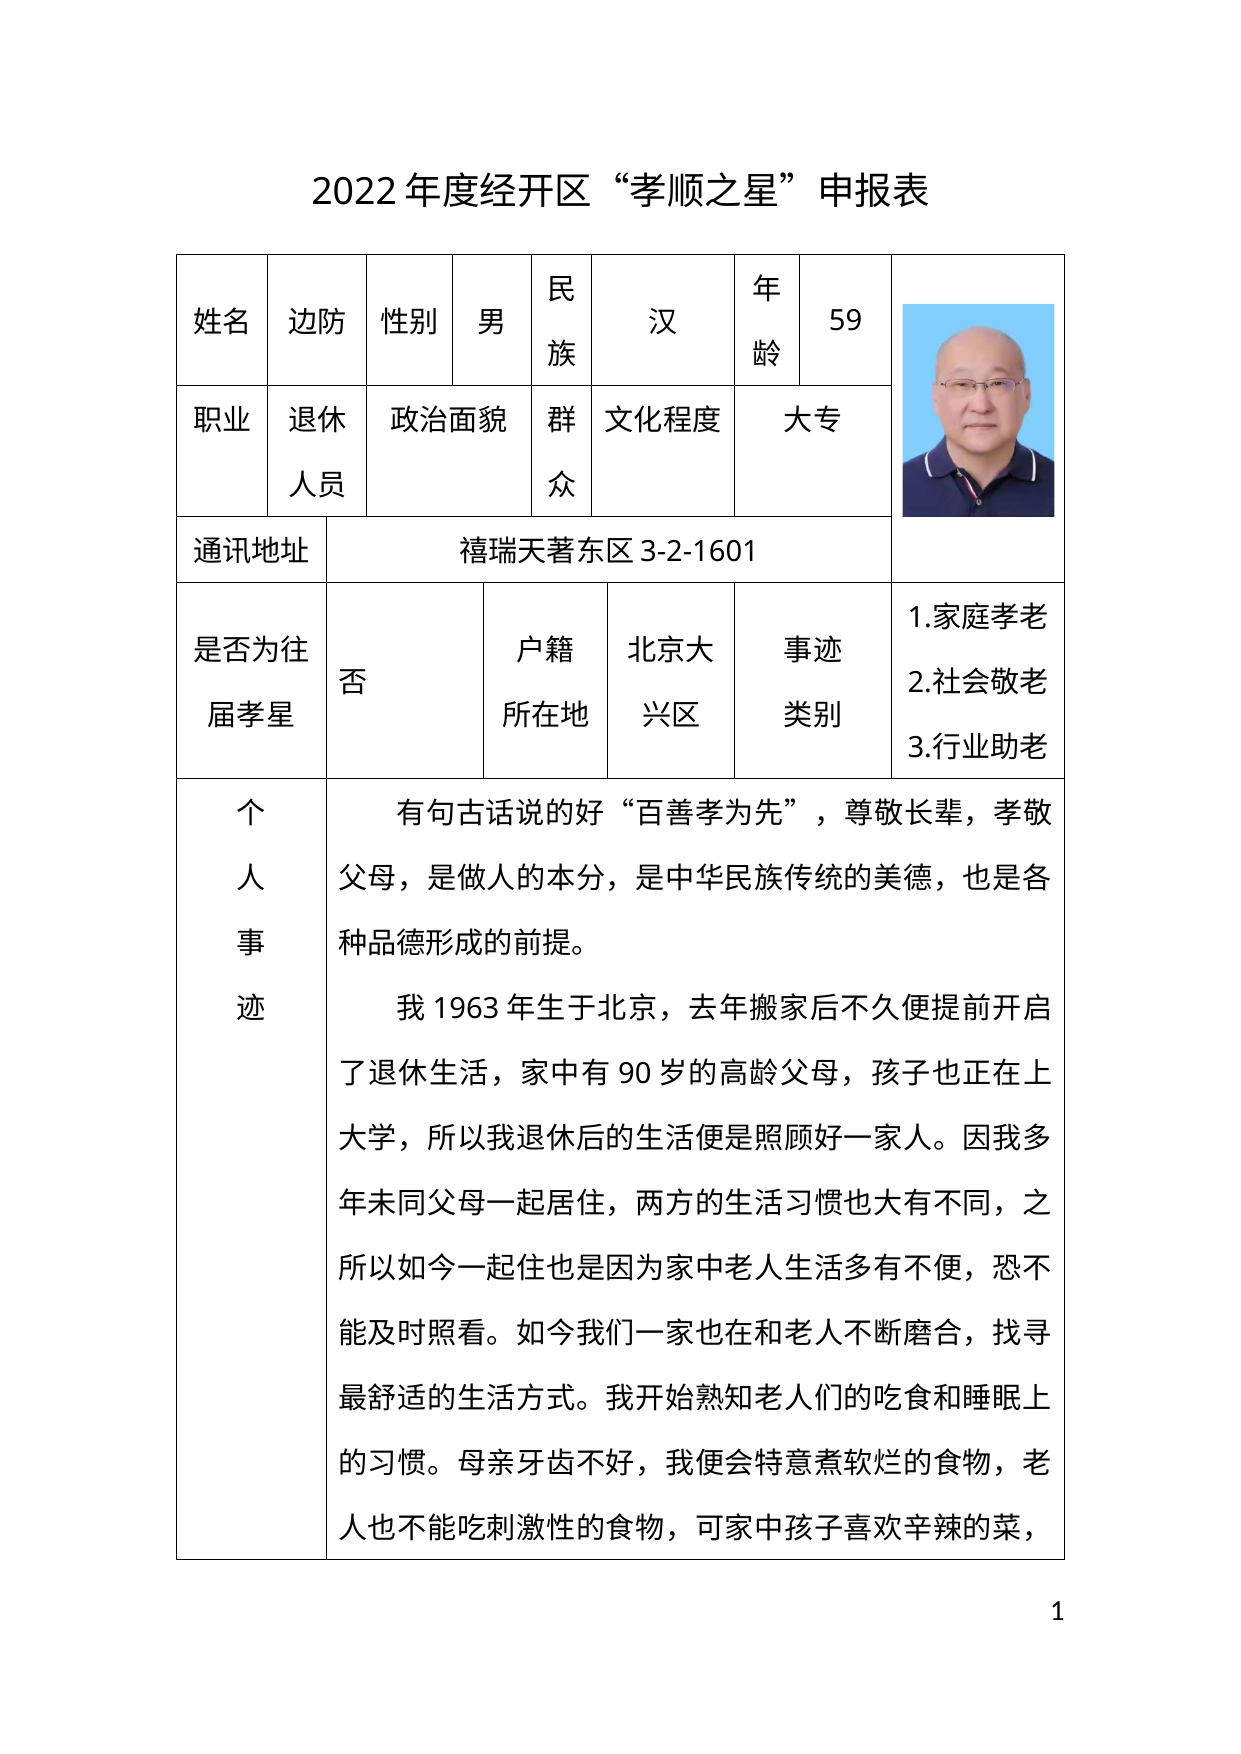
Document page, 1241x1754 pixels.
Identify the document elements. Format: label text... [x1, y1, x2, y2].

table_cell 户籍 所在地 [484, 583, 607, 778]
table_cell 通讯地址 [177, 517, 326, 582]
table_cell 职业 [177, 386, 267, 516]
table_cell 个 人 事 迹 [177, 779, 326, 1559]
table_cell 文化程度 [592, 386, 734, 516]
table_header 民族 [532, 255, 591, 384]
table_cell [327, 779, 1064, 1559]
table_cell 禧瑞天著东区3-2-1601 [327, 517, 891, 582]
text 2022年度经开区“孝顺之星”申报表 [176, 156, 1064, 221]
table_header 姓名 [177, 255, 267, 384]
table_cell 退休人员 [268, 386, 366, 516]
table_cell 群众 [532, 386, 591, 516]
table_cell 事迹 类别 [735, 583, 891, 778]
table_header 59 [800, 255, 891, 384]
picture [902, 304, 1055, 517]
table_cell 政治面貌 [367, 386, 531, 516]
table_header [892, 255, 1064, 582]
table_header 年龄 [735, 255, 799, 384]
table_cell 否 [327, 583, 483, 778]
table_header 男 [453, 255, 531, 384]
table_cell 北京大兴区 [608, 583, 734, 778]
table_cell 是否为往届孝星 [177, 583, 326, 778]
table_cell 大专 [735, 386, 891, 516]
table_header 汉 [592, 255, 734, 384]
table_header 边防 [268, 255, 366, 384]
table_header 性别 [367, 255, 452, 384]
table_cell 1.家庭孝老 2.社会敬老 3.行业助老 [892, 583, 1064, 778]
